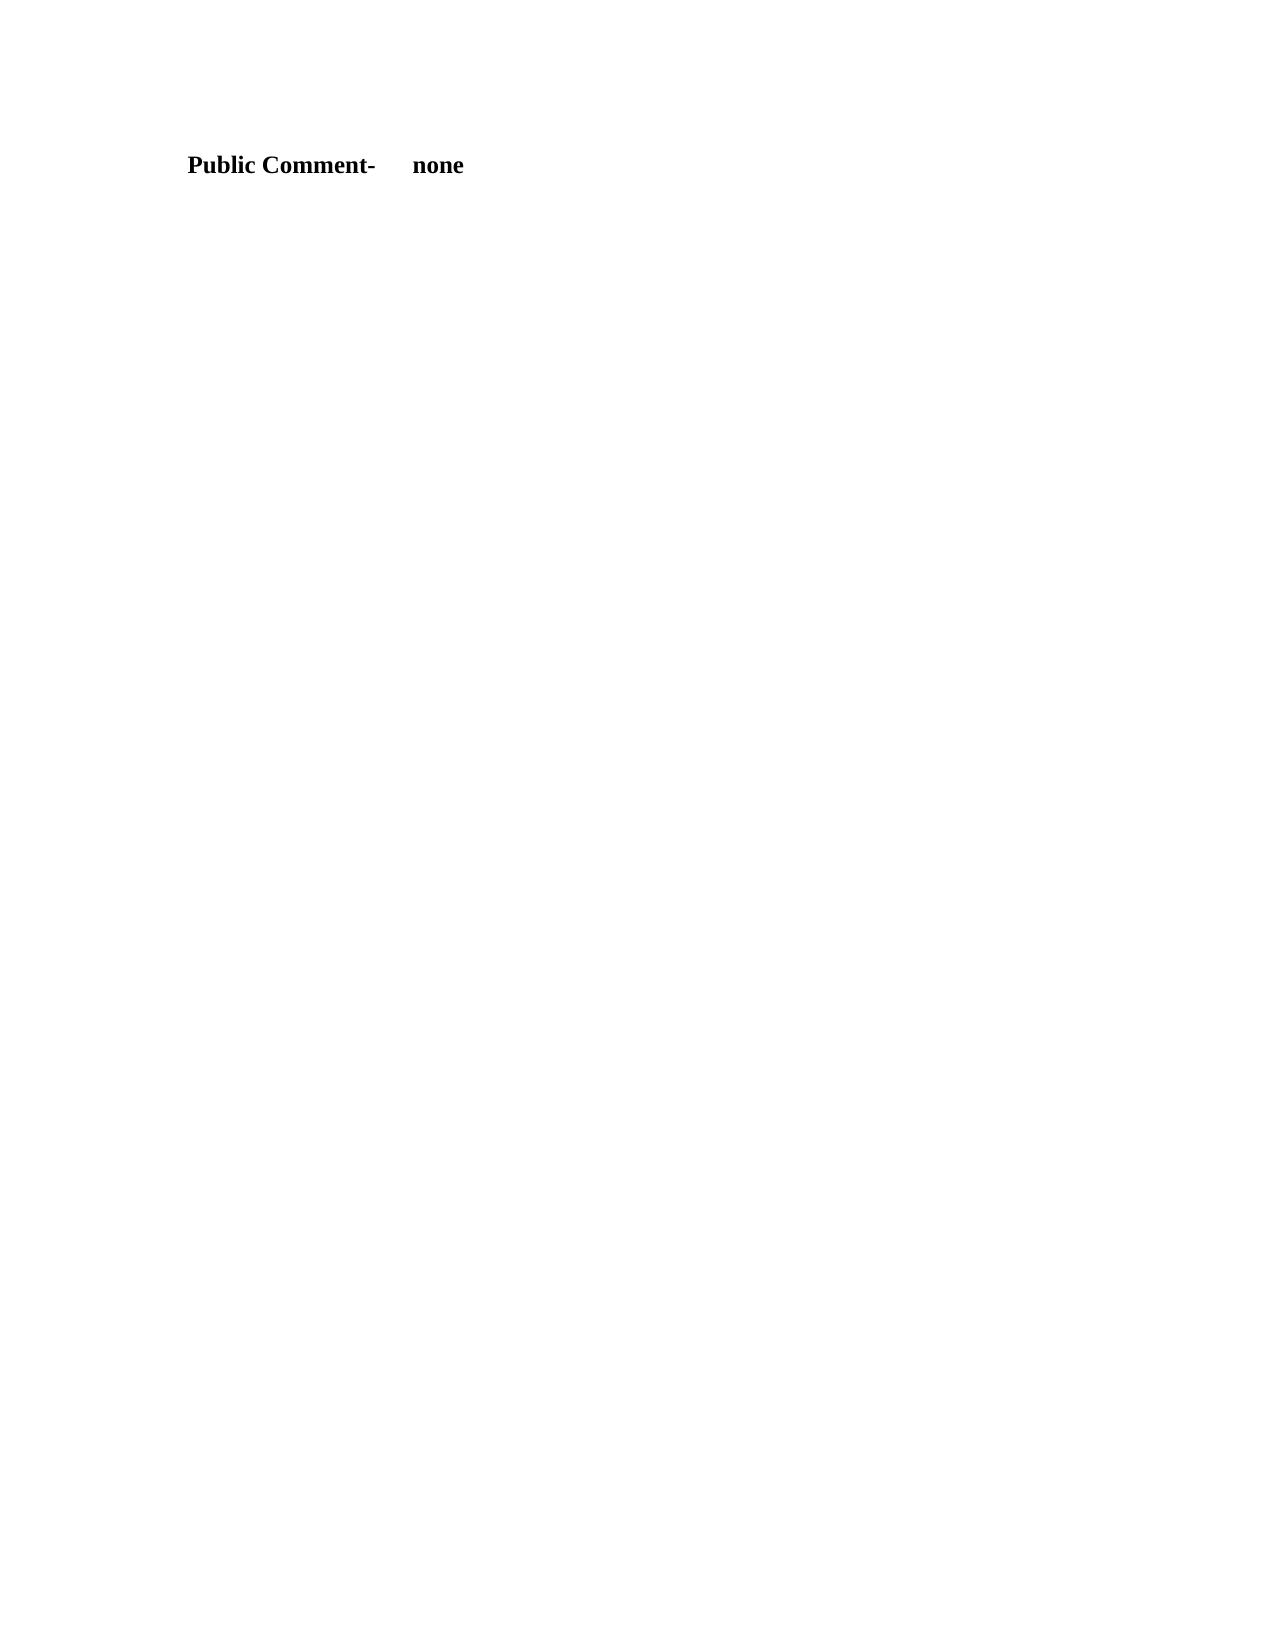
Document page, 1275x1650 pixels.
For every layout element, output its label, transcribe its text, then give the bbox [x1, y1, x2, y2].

text Public Comment- none [187, 150, 1087, 179]
